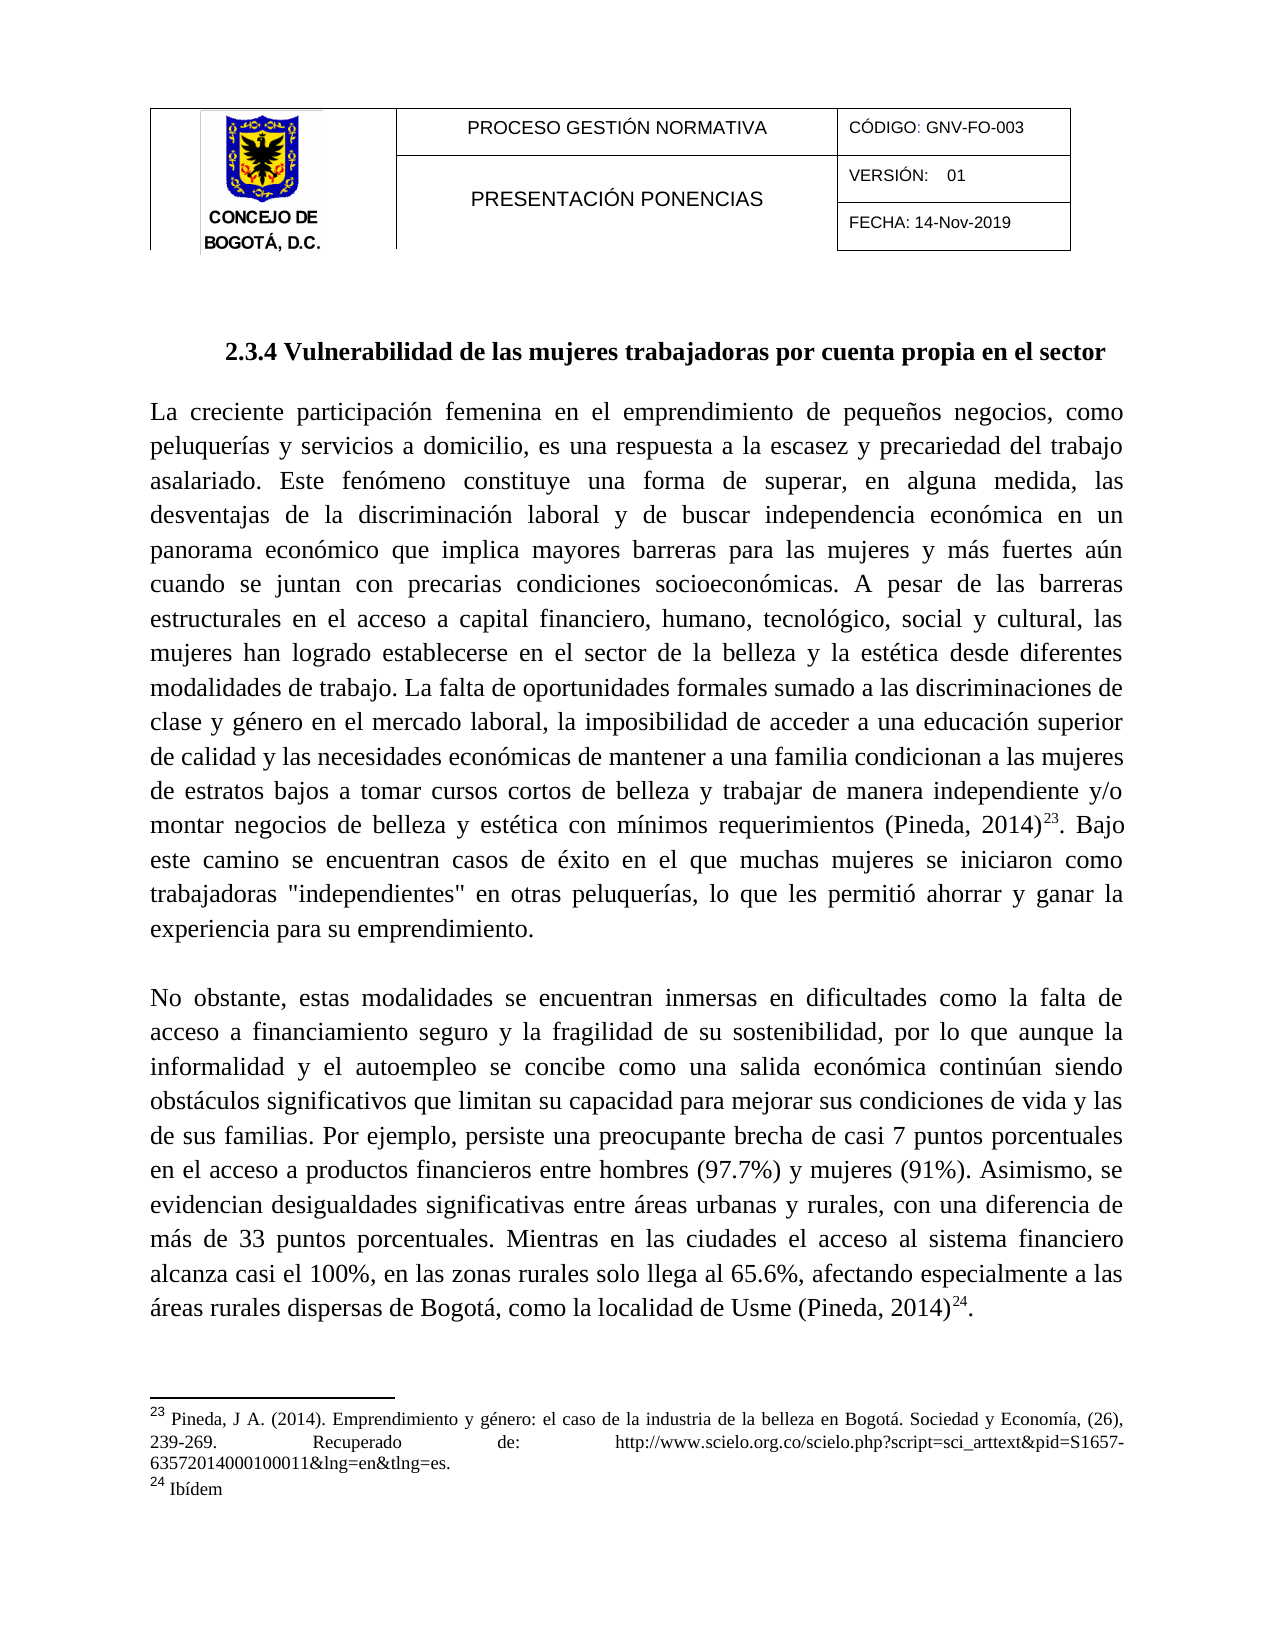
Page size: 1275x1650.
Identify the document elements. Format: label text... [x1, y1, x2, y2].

picture [199, 109, 324, 255]
text La creciente participación femenina en el emprendimiento de pequeños negocios, como peluquerías y servicios a domicilio, es una respuesta a la escasez y precariedad del trabajo asalariado. Este fenómeno constituye una forma de superar, en alguna medida, las desventajas de la discriminación laboral y de buscar independencia económica en un panorama económico que implica mayores barreras para las mujeres y más fuertes aún cuando se juntan con precarias condiciones socioeconómicas. A pesar de las barreras estructurales en el acceso a capital financiero, humano, tecnológico, social y cultural, las mujeres han logrado establecerse en el sector de la belleza y la estética desde diferentes modalidades de trabajo. La falta de oportunidades formales sumado a las discriminaciones de clase y género en el mercado laboral, la imposibilidad de acceder a una educación superior de calidad y las necesidades económicas de mantener a una familia condicionan a las mujeres de estratos bajos a tomar cursos cortos de belleza y trabajar de manera independiente y/o montar negocios de belleza y estética con mínimos requerimientos (Pineda, 2014). Bajo este camino se encuentran casos de éxito en el que muchas mujeres se iniciaron como trabajadoras "independientes" en otras peluquerías, lo que les permitió ahorrar y ganar la experiencia para su emprendimiento. [150, 396, 1125, 943]
text No obstante, estas modalidades se encuentran inmersas en dificultades como la falta de acceso a financiamiento seguro y la fragilidad de su sostenibilidad, por lo que aunque la informalidad y el autoempleo se concibe como una salida económica continúan siendo obstáculos significativos que limitan su capacidad para mejorar sus condiciones de vida y las de sus familias. Por ejemplo, persiste una preocupante brecha de casi 7 puntos porcentuales en el acceso a productos financieros entre hombres (97.7%) y mujeres (91%). Asimismo, se evidencian desigualdades significativas entre áreas urbanas y rurales, con una diferencia de más de 33 puntos porcentuales. Mientras en las ciudades el acceso al sistema financiero alcanza casi el 100%, en las zonas rurales solo llega al 65.6%, afectando especialmente a las áreas rurales dispersas de Bogotá, como la localidad de Usme (Pineda, 2014). [150, 982, 1125, 1322]
text 2.3.4 Vulnerabilidad de las mujeres trabajadoras por cuenta propia en el sector [150, 336, 1125, 366]
